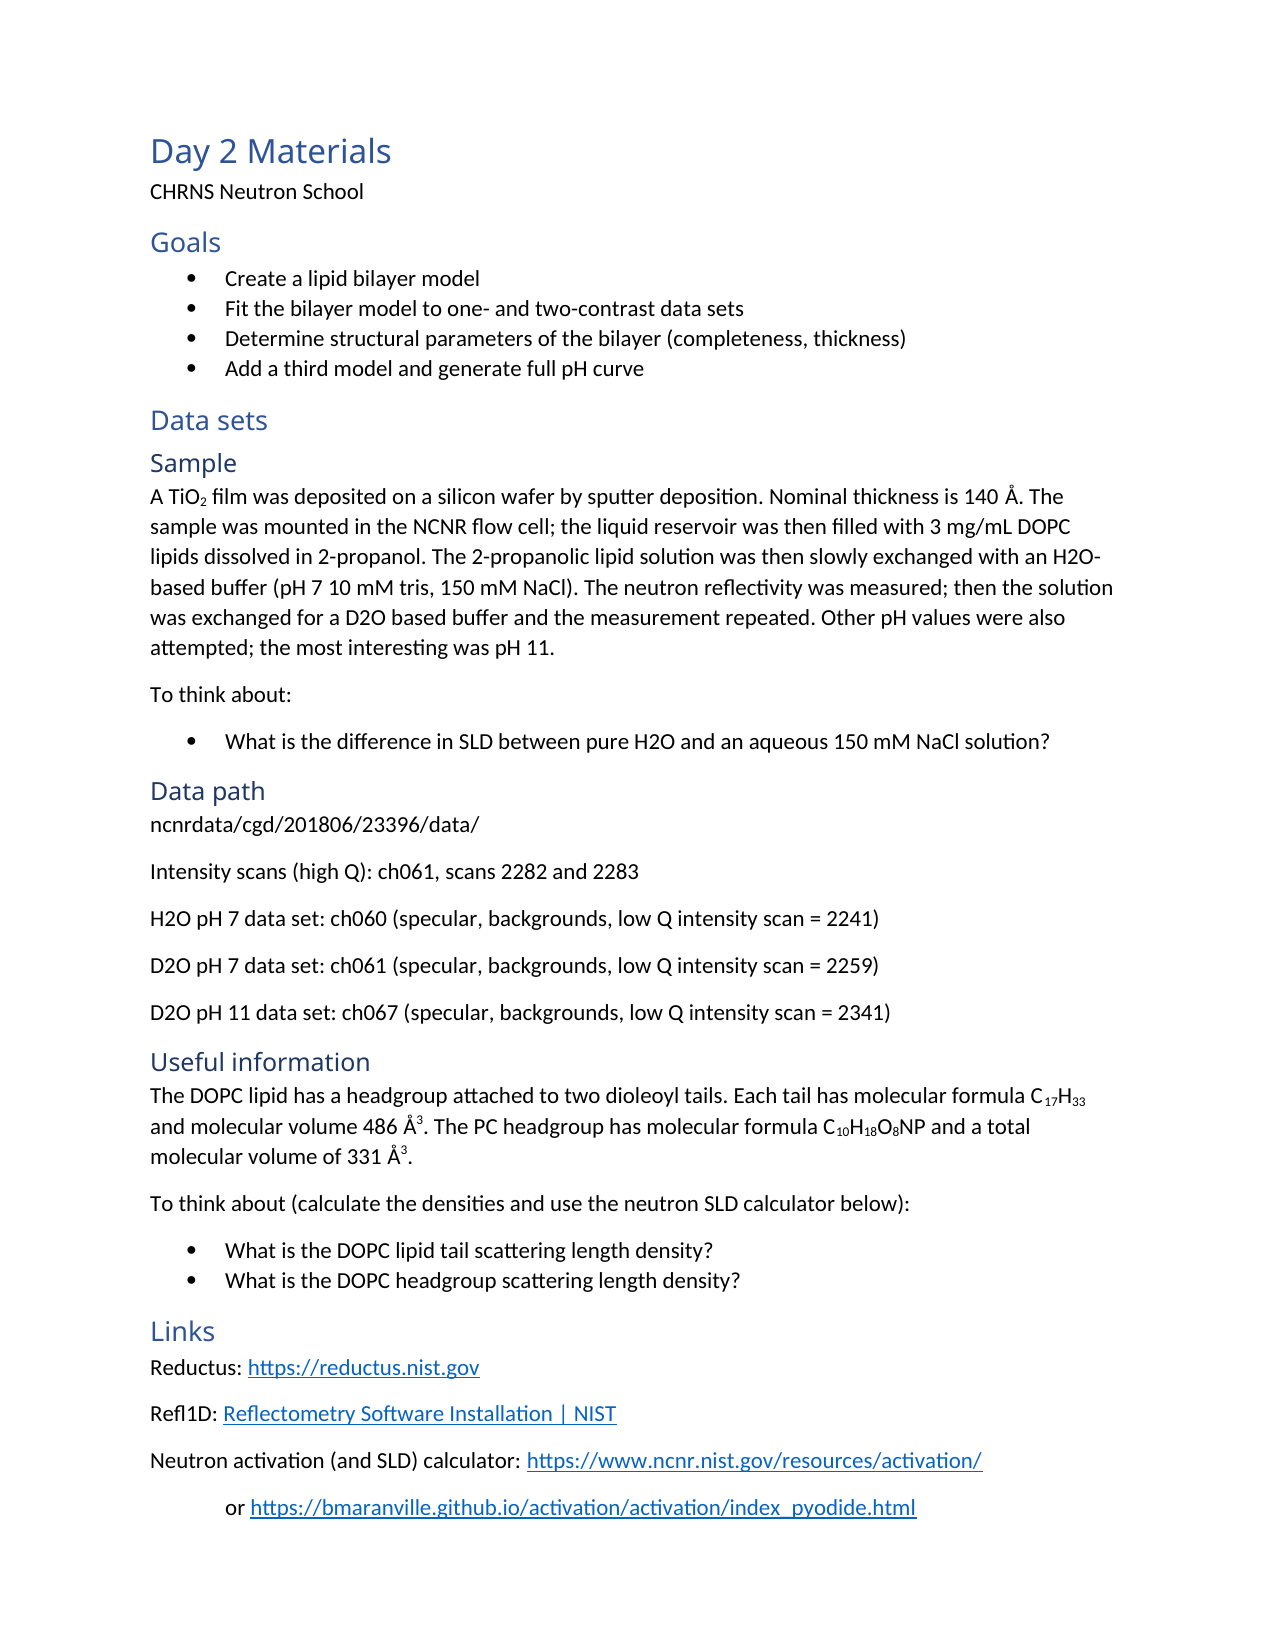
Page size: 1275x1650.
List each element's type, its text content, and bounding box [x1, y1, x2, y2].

list Fit the bilayer model to one- and two-contrast data sets [187, 294, 1125, 322]
text Neutron activation (and SLD) calculator: https://www.ncnr.nist.gov/resources/activation/ [150, 1446, 1125, 1474]
text To think about: [150, 680, 1125, 708]
text Intensity scans (high Q): ch061, scans 2282 and 2283 [150, 857, 1125, 885]
text D2O pH 7 data set: ch061 (specular, backgrounds, low Q intensity scan = 2259) [150, 951, 1125, 979]
subtitle Sample [150, 445, 1125, 479]
text ncnrdata/cgd/201806/23396/data/ [150, 810, 1125, 838]
list Determine structural parameters of the bilayer (completeness, thickness) [187, 324, 1125, 352]
subtitle Day 2 Materials [150, 128, 1125, 173]
subtitle Useful information [150, 1045, 1125, 1079]
subtitle Goals [150, 224, 1125, 261]
text H2O pH 7 data set: ch060 (specular, backgrounds, low Q intensity scan = 2241) [150, 904, 1125, 932]
list Create a lipid bilayer model [187, 264, 1125, 292]
text The DOPC lipid has a headgroup attached to two dioleoyl tails. Each tail has molecular formula C17H33 and molecular volume 486 Å3. The PC headgroup has molecular formula C10H18O8NP and a total molecular volume of 331 Å3. [150, 1082, 1125, 1170]
text To think about (calculate the densities and use the neutron SLD calculator below): [150, 1189, 1125, 1217]
list What is the DOPC headgroup scattering length density? [187, 1266, 1125, 1294]
list What is the DOPC lipid tail scattering length density? [187, 1236, 1125, 1264]
text Reductus: https://reductus.nist.gov [150, 1353, 1125, 1381]
list Add a third model and generate full pH curve [187, 354, 1125, 382]
text Refl1D: Reflectometry Software Installation | NIST [150, 1399, 1125, 1427]
subtitle Data path [150, 774, 1125, 808]
subtitle Data sets [150, 401, 1125, 438]
subtitle Links [150, 1313, 1125, 1350]
text D2O pH 11 data set: ch067 (specular, backgrounds, low Q intensity scan = 2341) [150, 998, 1125, 1026]
text or https://bmaranville.github.io/activation/activation/index_pyodide.html [150, 1493, 1125, 1521]
text CHRNS Neutron School [150, 177, 1125, 205]
text A TiO2 film was deposited on a silicon wafer by sputter deposition. Nominal thickness is 140 Å. The sample was mounted in the NCNR flow cell; the liquid reservoir was then filled with 3 mg/mL DOPC lipids dissolved in 2-propanol. The 2-propanolic lipid solution was then slowly exchanged with an H2O-based buffer (pH 7 10 mM tris, 150 mM NaCl). The neutron reflectivity was measured; then the solution was exchanged for a D2O based buffer and the measurement repeated. Other pH values were also attempted; the most interesting was pH 11. [150, 482, 1125, 661]
list What is the difference in SLD between pure H2O and an aqueous 150 mM NaCl solution? [187, 727, 1125, 755]
